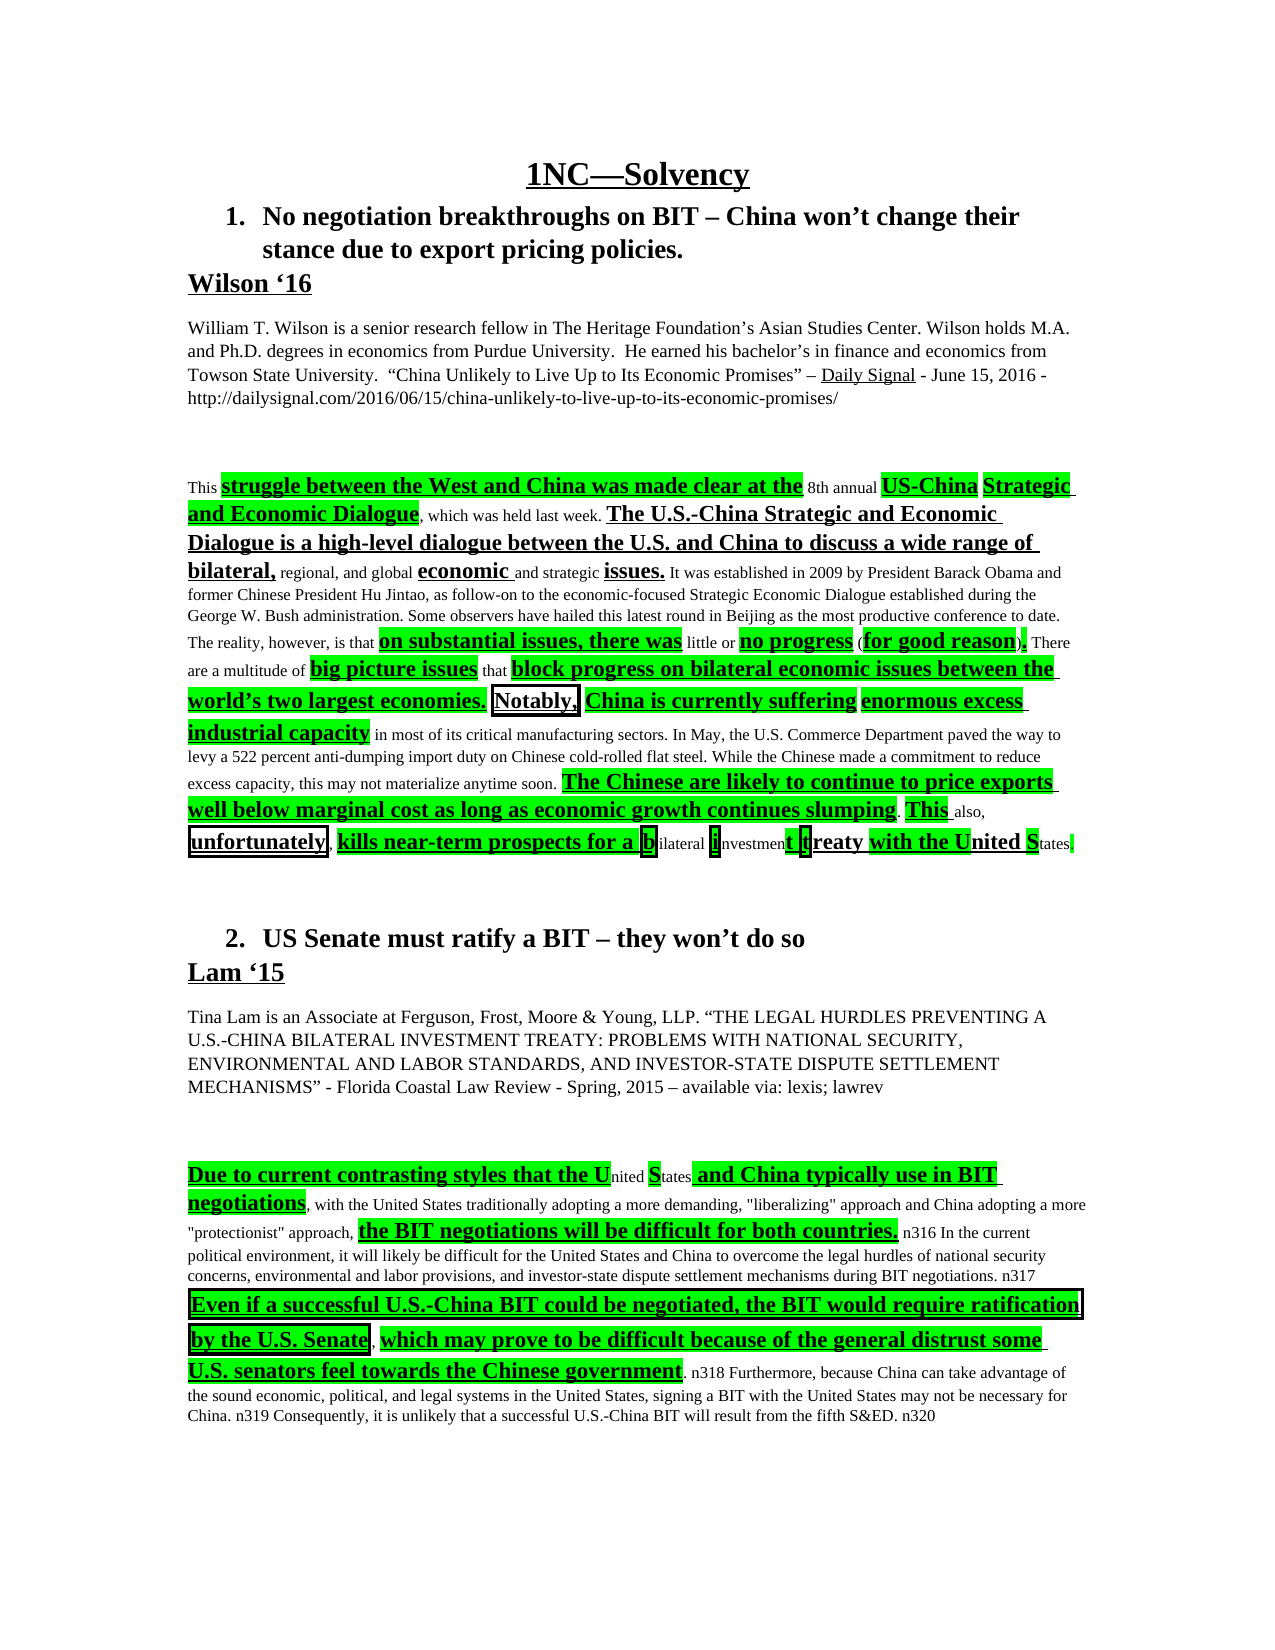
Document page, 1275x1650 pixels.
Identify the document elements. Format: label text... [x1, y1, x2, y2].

subtitle US Senate must ratify a BIT – they won’t do so [225, 922, 1087, 953]
text Lam ‘15 [187, 956, 1087, 987]
subtitle 1NC—Solvency [187, 154, 1087, 192]
text Wilson ‘16 [187, 267, 1087, 298]
text Tina Lam is an Associate at Ferguson, Frost, Moore & Young, LLP. “THE LEGAL HURDLES PREVENTING A U.S.-CHINA BILATERAL INVESTMENT TREATY: PROBLEMS WITH NATIONAL SECURITY, ENVIRONMENTAL AND LABOR STANDARDS, AND INVESTOR-STATE DISPUTE SETTLEMENT MECHANISMS” - Florida Coastal Law Review - Spring, 2015 – available via: lexis; lawrev [187, 1006, 1087, 1097]
text William T. Wilson is a senior research fellow in The Heritage Foundation’s Asian Studies Center. Wilson holds M.A. and Ph.D. degrees in economics from Purdue University. He earned his bachelor’s in finance and economics from Towson State University. “China Unlikely to Live Up to Its Economic Promises” – Daily Signal - June 15, 2016 - http://dailysignal.com/2016/06/15/china-unlikely-to-live-up-to-its-economic-promises/ [187, 317, 1087, 408]
text This struggle between the West and China was made clear at the 8th annual US-China Strategic and Economic Dialogue, which was held last week. The U.S.-China Strategic and Economic Dialogue is a high-level dialogue between the U.S. and China to discuss a wide range of bilateral, regional, and global economic and strategic issues. It was established in 2009 by President Barack Obama and former Chinese President Hu Jintao, as follow-on to the economic-focused Strategic Economic Dialogue established during the George W. Bush administration. Some observers have hailed this latest round in Beijing as the most productive conference to date. The reality, however, is that on substantial issues, there was little or no progress (for good reason). There are a multitude of big picture issues that block progress on bilateral economic issues between the world’s two largest economies. Notably, China is currently suffering enormous excess industrial capacity in most of its critical manufacturing sectors. In May, the U.S. Commerce Department paved the way to levy a 522 percent anti-dumping import duty on Chinese cold-rolled flat steel. While the Chinese made a commitment to reduce excess capacity, this may not materialize anytime soon. The Chinese are likely to continue to price exports well below marginal cost as long as economic growth continues slumping. This also, unfortunately, kills near-term prospects for a bilateral investment treaty with the United States. [187, 472, 1087, 858]
subtitle No negotiation breakthroughs on BIT – China won’t change their stance due to export pricing policies. [225, 200, 1087, 264]
text Due to current contrasting styles that the United States and China typically use in BIT negotiations, with the United States traditionally adopting a more demanding, "liberalizing" approach and China adopting a more "protectionist" approach, the BIT negotiations will be difficult for both countries. n316 In the current political environment, it will likely be difficult for the United States and China to overcome the legal hurdles of national security concerns, environmental and labor provisions, and investor-state dispute settlement mechanisms during BIT negotiations. n317 Even if a successful U.S.-China BIT could be negotiated, the BIT would require ratification by the U.S. Senate, which may prove to be difficult because of the general distrust some U.S. senators feel towards the Chinese government. n318 Furthermore, because China can take advantage of the sound economic, political, and legal systems in the United States, signing a BIT with the United States may not be necessary for China. n319 Consequently, it is unlikely that a successful U.S.-China BIT will result from the fifth S&ED. n320 [187, 1161, 1087, 1425]
